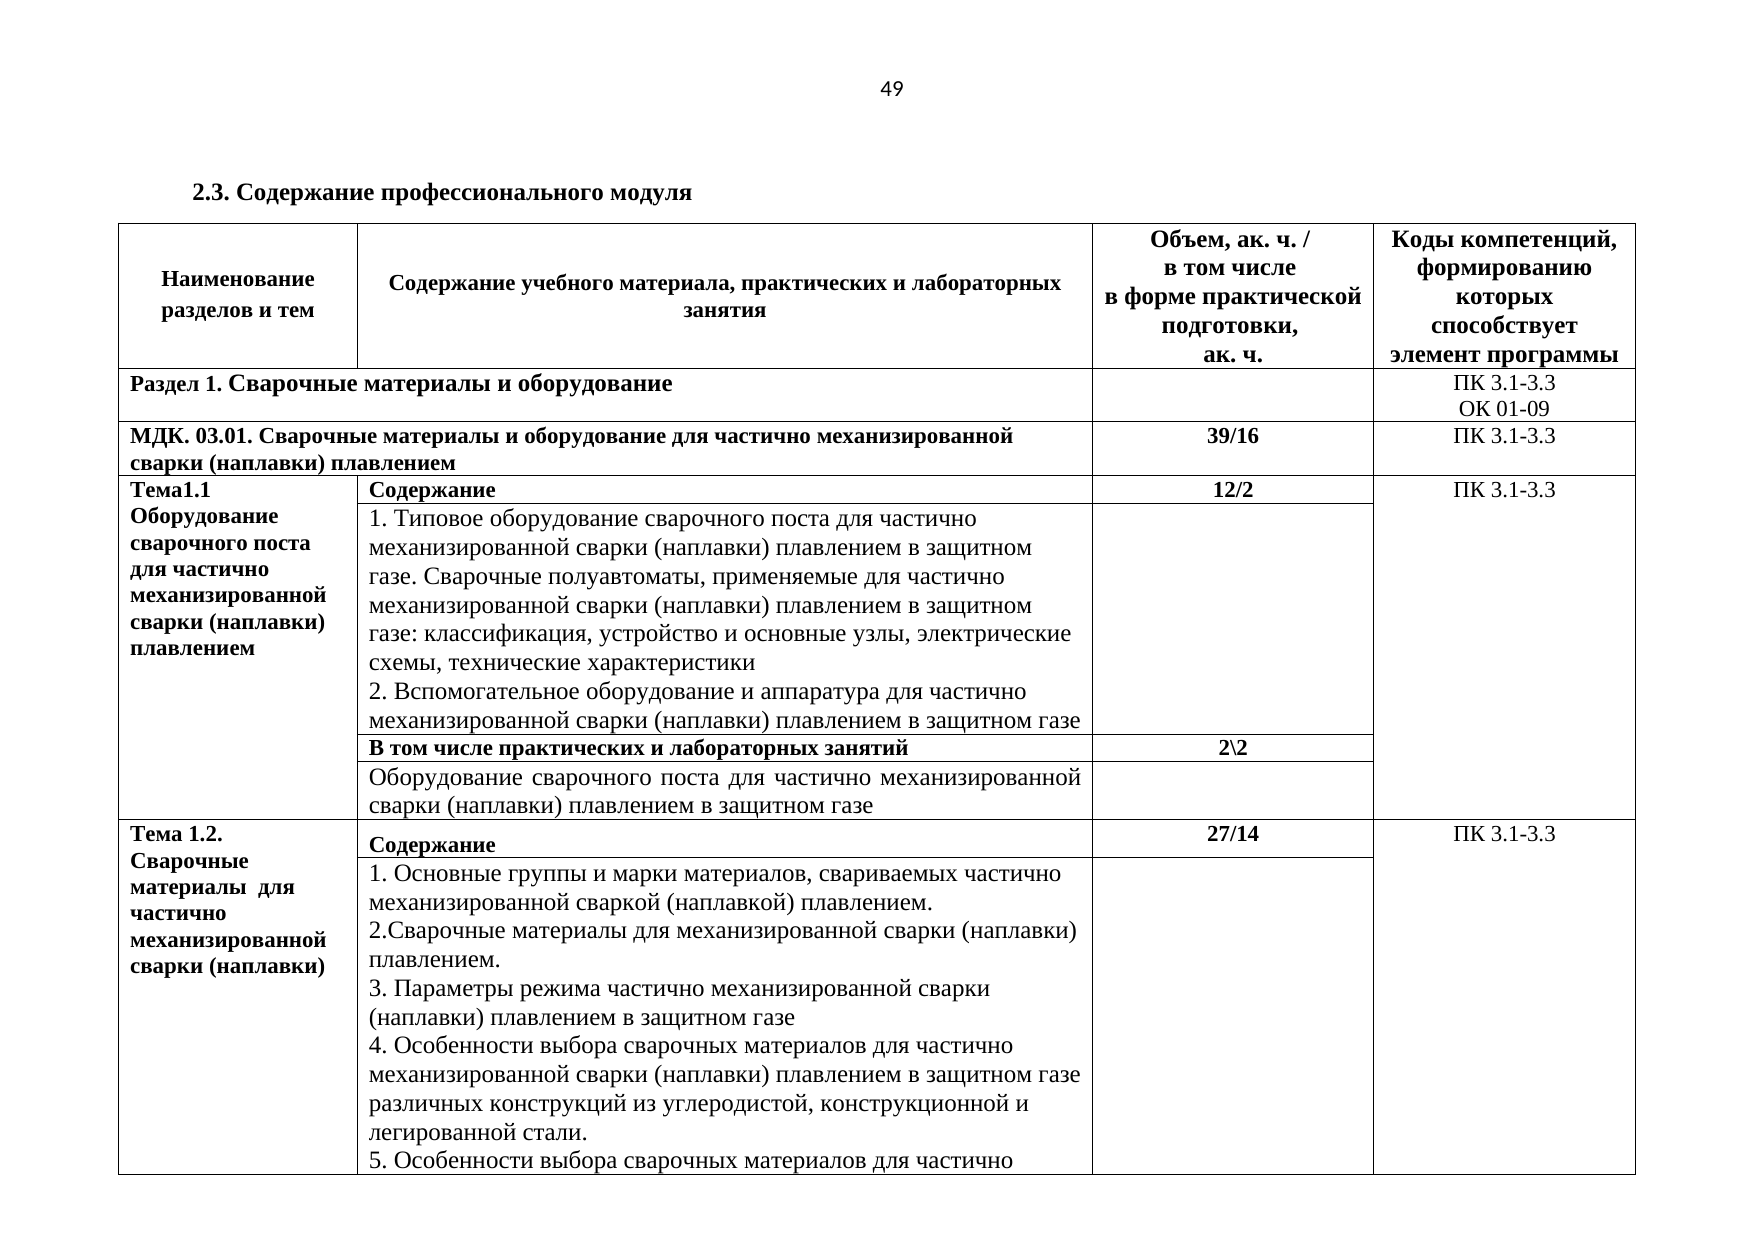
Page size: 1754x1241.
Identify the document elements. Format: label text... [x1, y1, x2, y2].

table_cell 39/16 [1093, 422, 1373, 475]
table_cell В том числе практических и лабораторных занятий [358, 735, 1092, 761]
table_header Коды компетенций, формированию которых способствует элемент программы [1374, 224, 1635, 367]
table_cell [1093, 858, 1373, 1174]
table_cell Раздел 1. Сварочные материалы и оборудование [119, 369, 1092, 421]
table_cell ПК 3.1-3.3 [1374, 422, 1635, 475]
table_cell [1093, 369, 1373, 421]
table_cell ПК 3.1-3.3 [1374, 476, 1635, 819]
table_cell МДК. 03.01. Сварочные материалы и оборудование для частично механизированной сварки (наплавки) плавлением [119, 422, 1092, 475]
table_cell ПК 3.1-3.3 ОК 01-09 [1374, 369, 1635, 421]
text 2.3. Содержание профессионального модуля [118, 177, 1665, 206]
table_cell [358, 858, 1092, 1174]
table_header Объем, ак. ч. / в том числе в форме практической подготовки, ак. ч. [1093, 224, 1373, 367]
table_cell [1093, 504, 1373, 733]
table_cell Содержание [358, 820, 1092, 857]
table_cell Тема 1.2. Сварочные материалы для частично механизированной сварки (наплавки) [119, 820, 357, 1174]
table_cell [1093, 762, 1373, 819]
table_cell ПК 3.1-3.3 [1374, 820, 1635, 1174]
table_cell Тема1.1 Оборудование сварочного поста для частично механизированной сварки (наплавки) плавлением [119, 476, 357, 819]
table_header Наименование разделов и тем [119, 224, 357, 367]
table_cell 27/14 [1093, 820, 1373, 857]
table_header Содержание учебного материала, практических и лабораторных занятия [358, 224, 1092, 367]
table_cell Оборудование сварочного поста для частично механизированной сварки (наплавки) плавлением в защитном газе [358, 762, 1092, 819]
table_cell 2\2 [1093, 735, 1373, 761]
table_cell 12/2 [1093, 476, 1373, 502]
table_cell Содержание [358, 476, 1092, 502]
table_cell 1. Типовое оборудование сварочного поста для частично механизированной сварки (наплавки) плавлением в защитном газе. Сварочные полуавтоматы, применяемые для частично механизированной сварки (наплавки) плавлением в защитном газе: классификация, устройство и основные узлы, электрические схемы, технические характеристики 2. Вспомогательное оборудование и аппаратура для частично механизированной сварки (наплавки) плавлением в защитном газе [358, 504, 1092, 733]
